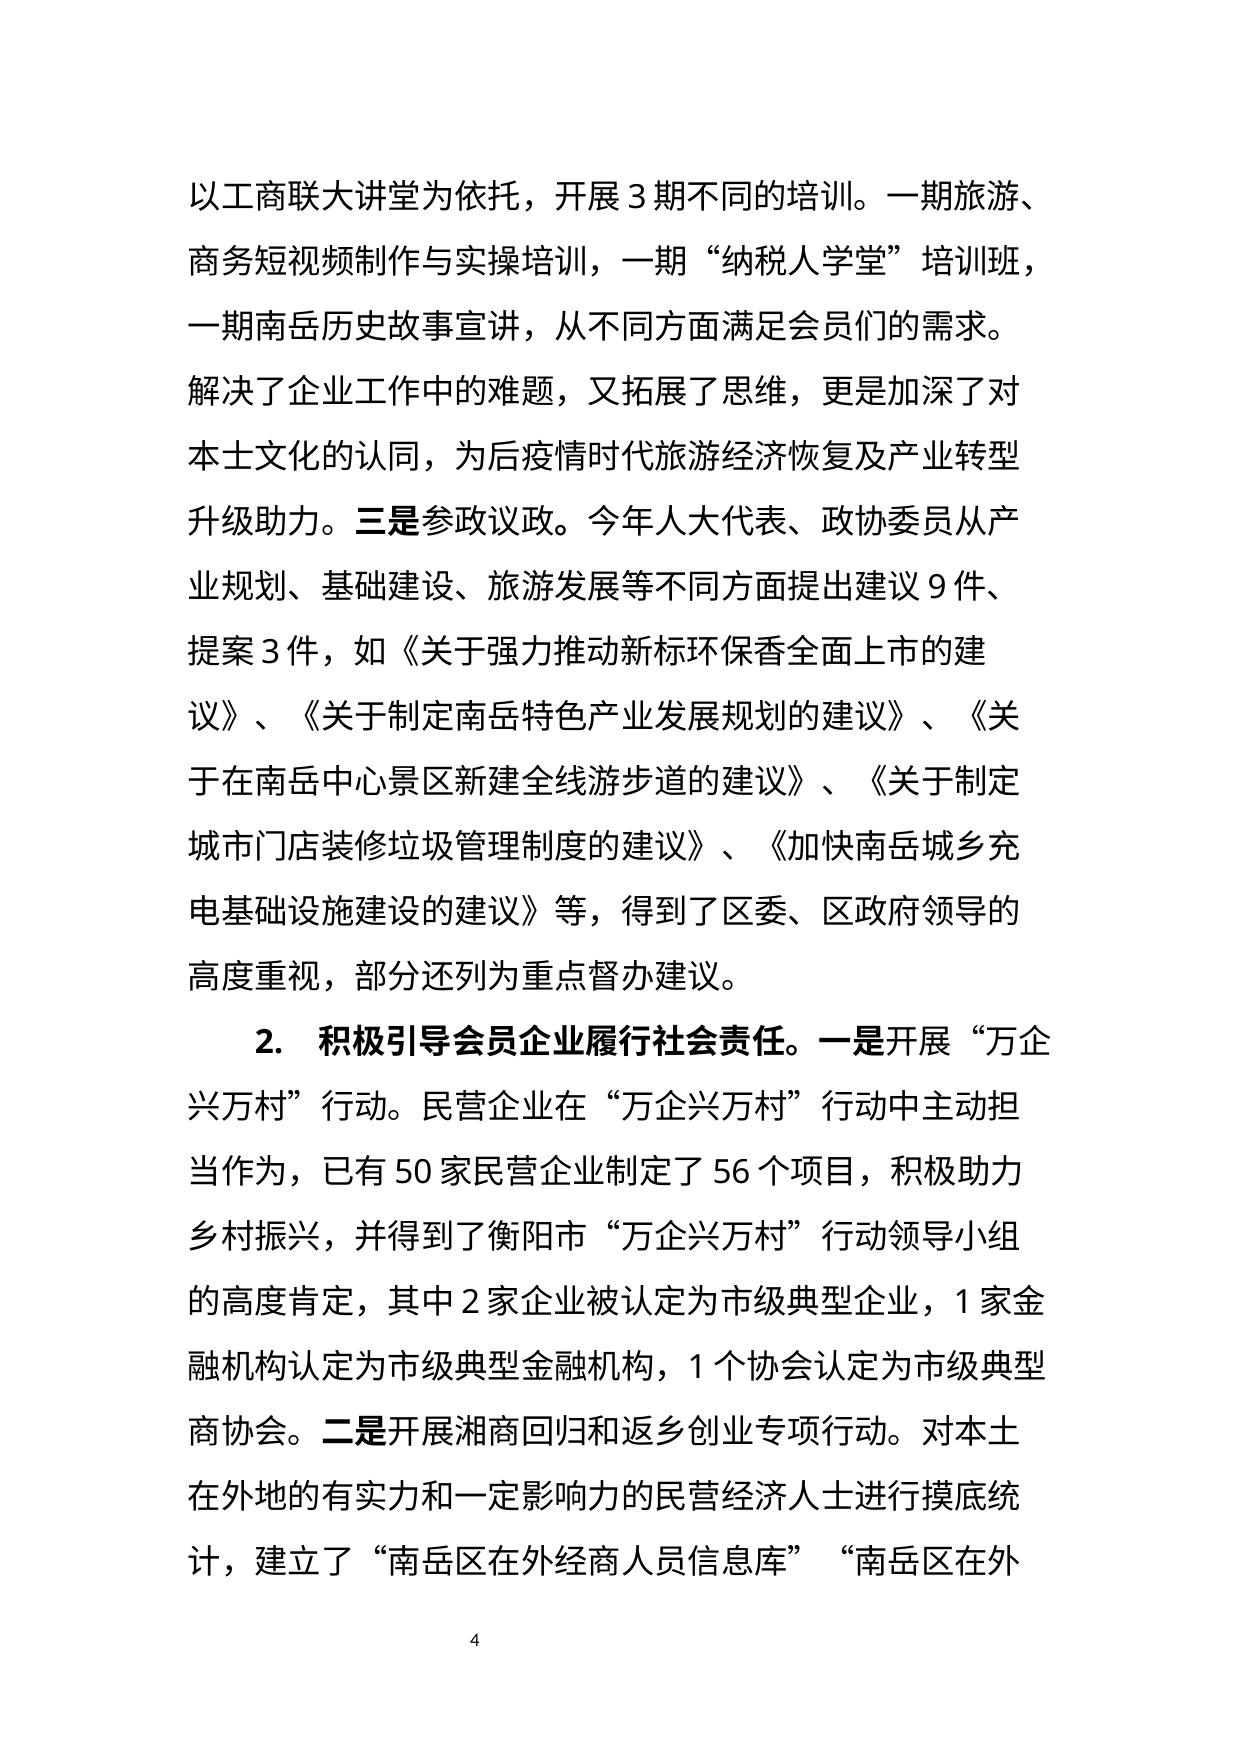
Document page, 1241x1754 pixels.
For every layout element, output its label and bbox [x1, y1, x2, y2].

list [187, 162, 1053, 1007]
list [187, 1007, 1053, 1592]
